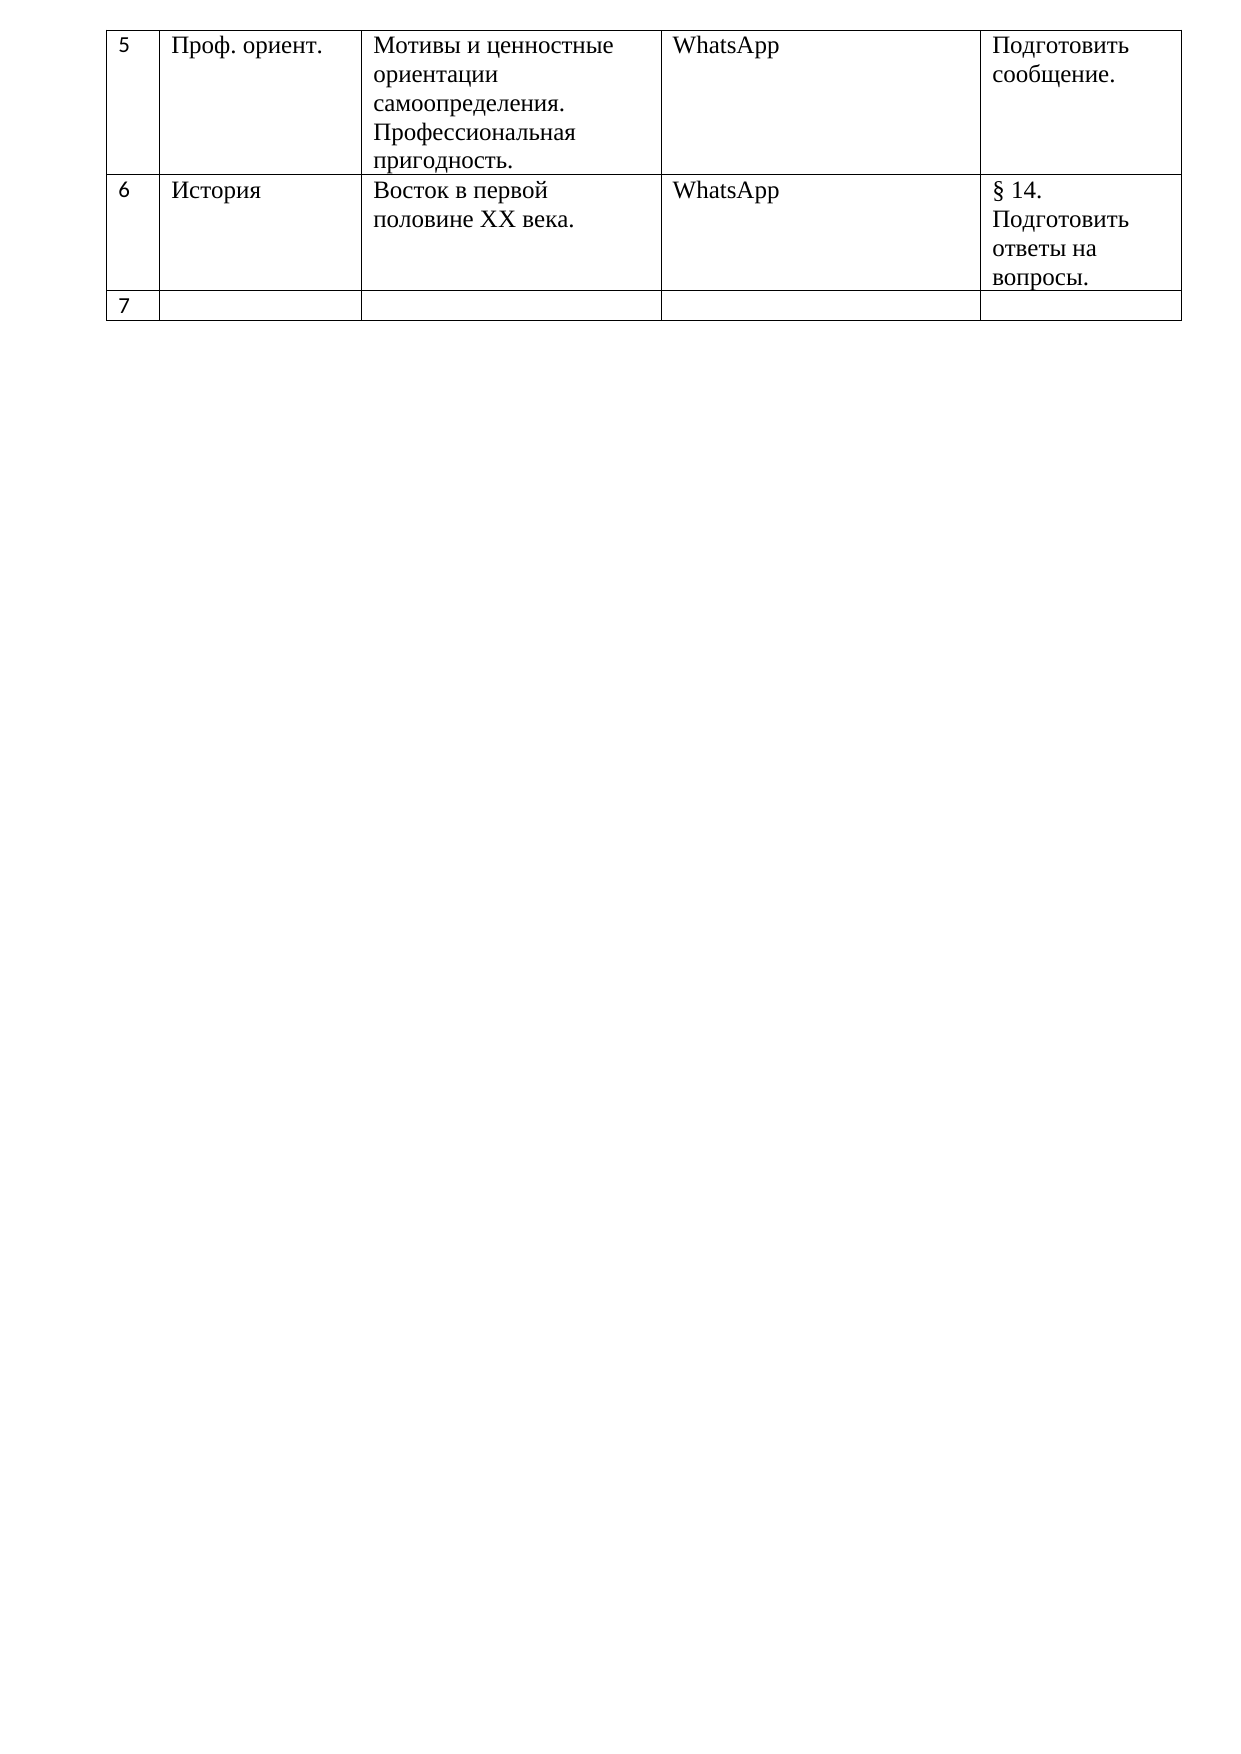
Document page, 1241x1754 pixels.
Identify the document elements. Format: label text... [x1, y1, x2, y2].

table_cell [362, 291, 661, 320]
table_cell История [160, 175, 361, 290]
table_cell Мотивы и ценностные ориентации самоопределения. Профессиональная пригодность. [362, 31, 661, 174]
table_cell WhatsApp [662, 31, 980, 174]
table_cell Проф. ориент. [160, 31, 361, 174]
table_cell § 14. Подготовить ответы на вопросы. [981, 175, 1181, 290]
table_cell [160, 291, 361, 320]
table_cell 5 [107, 31, 159, 174]
table_cell Подготовить сообщение. [981, 31, 1181, 174]
table_cell 7 [107, 291, 159, 320]
table_cell WhatsApp [662, 175, 980, 290]
table_cell Восток в первой половине ХХ века. [362, 175, 661, 290]
table_cell 6 [107, 175, 159, 290]
table_cell [662, 291, 980, 320]
table_cell [981, 291, 1181, 320]
